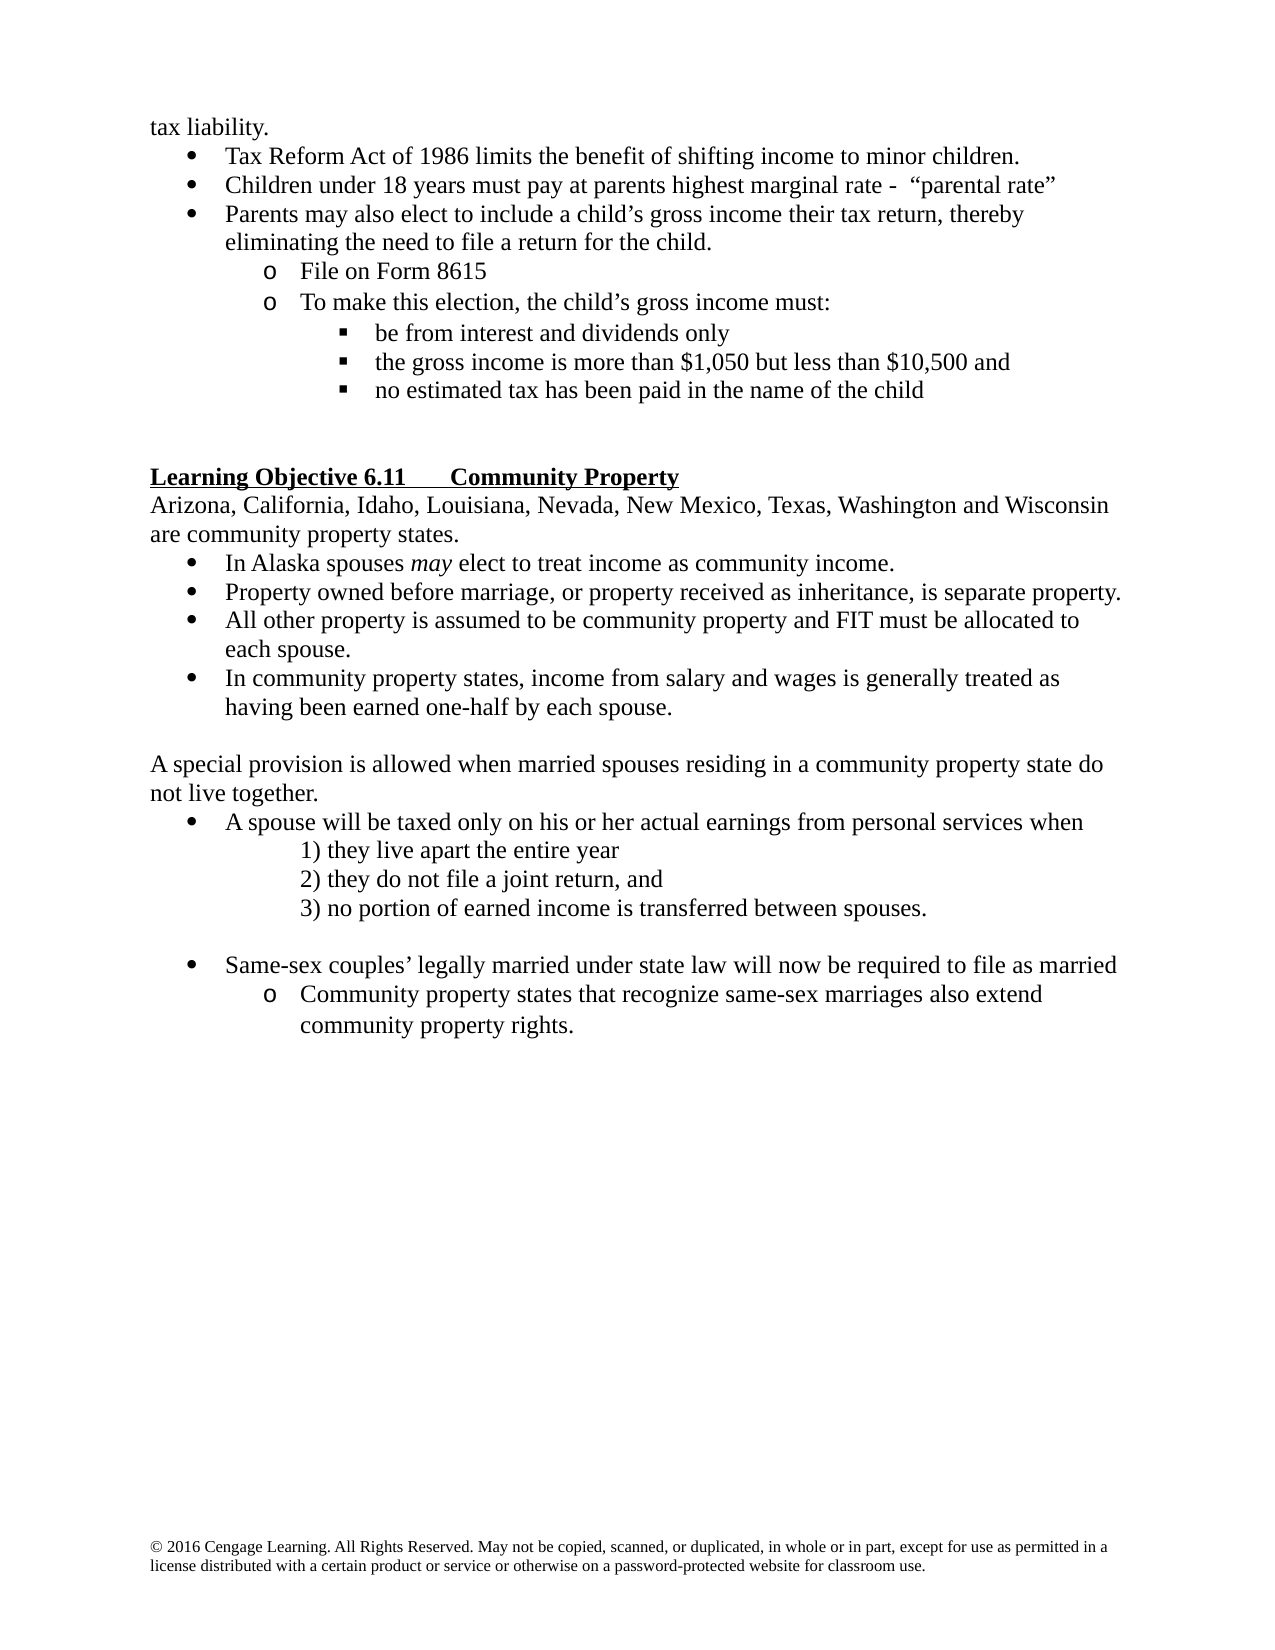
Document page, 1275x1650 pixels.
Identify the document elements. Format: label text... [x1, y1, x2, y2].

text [150, 112, 1125, 141]
list the gross income is more than $1,050 but less than $10,500 and [337, 347, 1125, 375]
list File on Form 8615 [262, 256, 1125, 287]
list Property owned before marriage, or property received as inheritance, is separate property. [187, 577, 1125, 605]
text 2) they do not file a joint return, and [225, 864, 1125, 893]
list Children under 18 years must pay at parents highest marginal rate - “parental rate” [187, 170, 1125, 199]
list Same-sex couples’ legally married under state law will now be required to file as married [187, 950, 1125, 979]
list In Alaska spouses may elect to treat income as community income. [187, 548, 1125, 577]
list Parents may also elect to include a child’s gross income their tax return, thereby eliminating the need to file a return for the child. [187, 199, 1125, 256]
list Community property states that recognize same-sex marriages also extend community property rights. [262, 979, 1125, 1039]
list Tax Reform Act of 1986 limits the benefit of shifting income to minor children. [187, 141, 1125, 170]
text A special provision is allowed when married spouses residing in a community property state do not live together. [150, 749, 1125, 807]
list To make this election, the child’s gross income must: [262, 287, 1125, 318]
list A spouse will be taxed only on his or her actual earnings from personal services when [187, 807, 1125, 835]
list be from interest and dividends only [337, 318, 1125, 347]
list no estimated tax has been paid in the name of the child [337, 375, 1125, 404]
text 3) no portion of earned income is transferred between spouses. [225, 893, 1125, 922]
text 1) they live apart the entire year [225, 835, 1125, 864]
text Learning Objective 6.11 Community Property [150, 462, 1125, 490]
list In community property states, income from salary and wages is generally treated as having been earned one-half by each spouse. [187, 663, 1125, 720]
list All other property is assumed to be community property and FIT must be allocated to each spouse. [187, 605, 1125, 663]
text Arizona, California, Idaho, Louisiana, Nevada, New Mexico, Texas, Washington and Wisconsin are community property states. [150, 490, 1125, 548]
